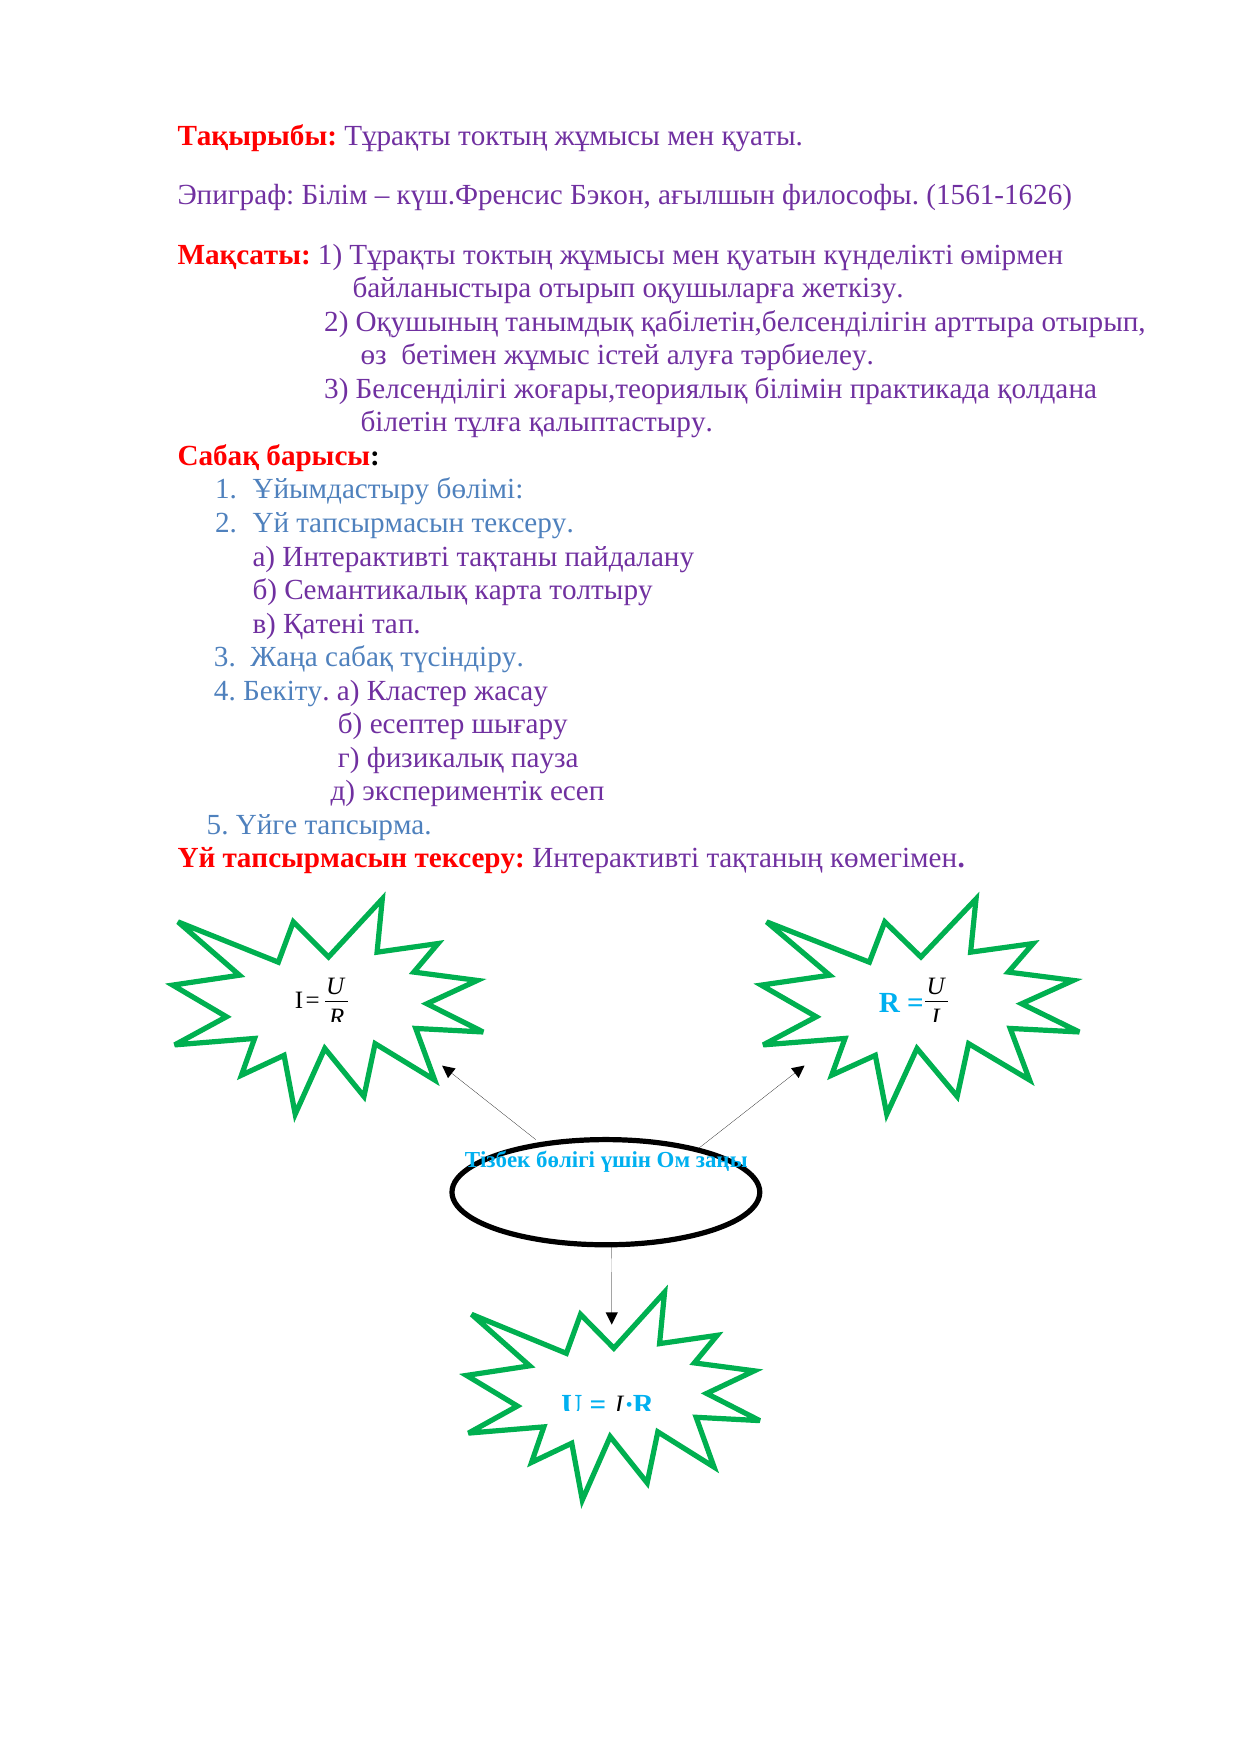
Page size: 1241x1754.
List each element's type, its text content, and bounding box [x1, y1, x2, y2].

list Ұйымдастыру бөлімі: [215, 472, 1152, 505]
text білетін тұлға қалыптастыру. [177, 404, 1152, 438]
text 5. Үйге тапсырма. [177, 807, 1152, 841]
text Үй тапсырмасын тексеру: Интерактивті тақтаның көмегімен. [177, 841, 1152, 874]
text Тақырыбы: Тұрақты токтың жұмысы мен қуаты. [177, 118, 1152, 152]
text Эпиграф: Білім – күш.Френсис Бэкон, ағылшын философы. (1561-1626) [177, 177, 1152, 211]
list б) Семантикалық карта толтыру [252, 572, 1152, 606]
list а) Интерактивті тақтаны пайдалану [252, 539, 1152, 572]
text байланыстыра отырып оқушыларға жеткізу. [177, 270, 1152, 304]
list Үй тапсырмасын тексеру. [215, 505, 1152, 539]
text Сабақ барысы: [177, 438, 1152, 472]
list в) Қатені тап. [252, 606, 1152, 639]
text б) есептер шығару [177, 706, 1152, 740]
text д) экспериментік есеп [177, 773, 1152, 807]
text өз бетімен жұмыс істей алуға тәрбиелеу. [177, 337, 1152, 371]
text 2) Оқушының танымдық қабілетін,белсенділігін арттыра отырып, [177, 304, 1152, 337]
text 3) Белсенділігі жоғары,теориялық білімін практикада қолдана [177, 371, 1152, 404]
text 3. Жаңа сабақ түсіндіру. [177, 639, 1152, 673]
text г) физикалық пауза [177, 740, 1152, 773]
text 4. Бекіту. а) Кластер жасау [177, 673, 1152, 706]
text Мақсаты: 1) Тұрақты токтың жұмысы мен қуатын күнделікті өмірмен [177, 237, 1152, 270]
